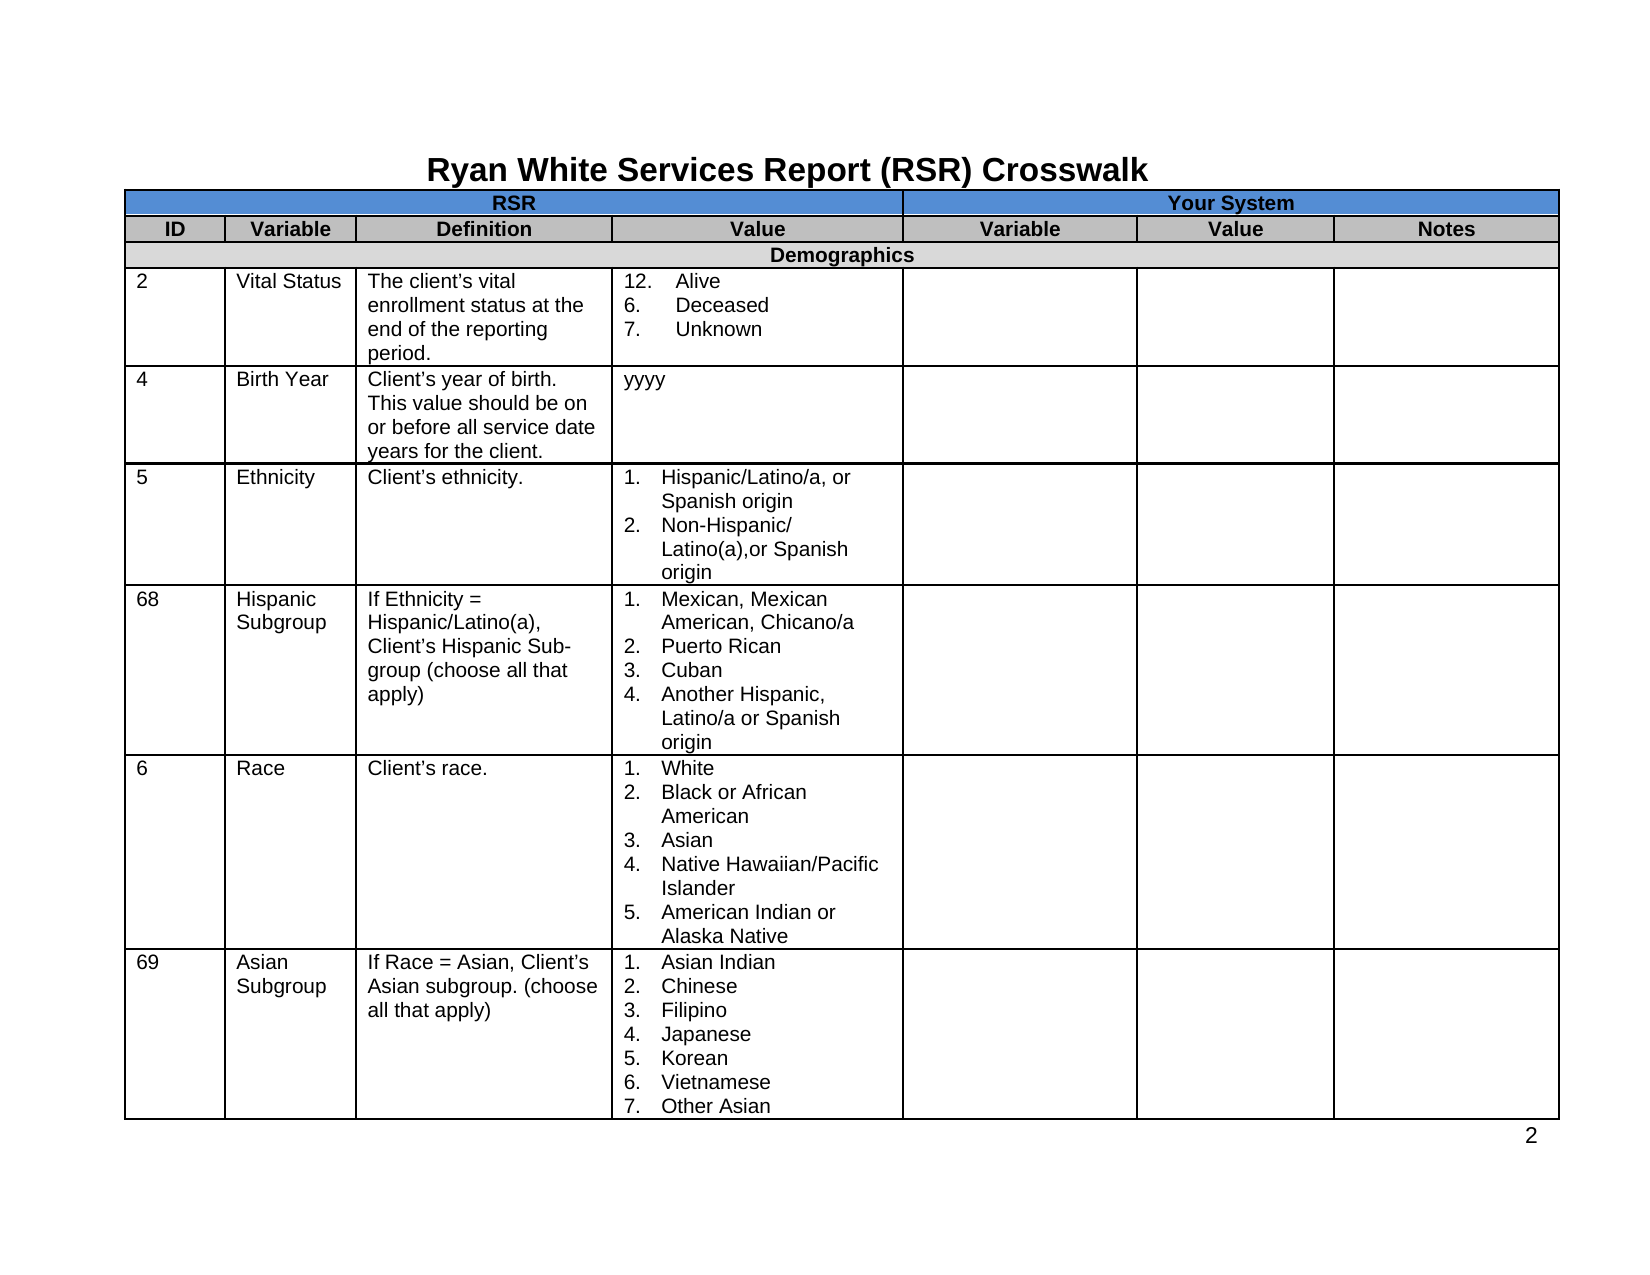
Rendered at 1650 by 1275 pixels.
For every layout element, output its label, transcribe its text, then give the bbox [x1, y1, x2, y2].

table_cell [1138, 465, 1333, 584]
table_cell Demographics [126, 243, 1558, 267]
table_cell [904, 756, 1136, 948]
table_cell 69 [126, 950, 224, 1118]
table_cell If Race = Asian, Client’s Asian subgroup. (choose all that apply) [357, 950, 611, 1118]
table_cell The client’s vital enrollment status at the end of the reporting period. [357, 269, 611, 364]
table_cell [904, 269, 1136, 364]
table_cell If Ethnicity = Hispanic/Latino(a), Client’s Hispanic Sub-group (choose all that apply) [357, 586, 611, 754]
table_cell ID [126, 217, 224, 241]
table_cell [1138, 269, 1333, 364]
table_cell Ethnicity [226, 465, 355, 584]
table_cell 2 [126, 269, 224, 364]
table_cell [904, 950, 1136, 1118]
table_cell [1335, 950, 1558, 1118]
table_cell [1138, 756, 1333, 948]
table_cell [1335, 756, 1558, 948]
table_cell White Black or African American Asian Native Hawaiian/Pacific Islander American Indian or Alaska Native [613, 756, 902, 948]
table_cell [904, 586, 1136, 754]
table_cell 4 [126, 367, 224, 462]
table_header RSR [126, 191, 902, 214]
table_cell Asian Subgroup [226, 950, 355, 1118]
table_cell 5 [126, 465, 224, 584]
table_cell Race [226, 756, 355, 948]
table_cell Client’s ethnicity. [357, 465, 611, 584]
table_cell [1335, 367, 1558, 462]
table_cell yyyy [613, 367, 902, 462]
table_cell Value [613, 217, 902, 241]
table_cell 68 [126, 586, 224, 754]
table_cell [1335, 465, 1558, 584]
table_cell [1138, 950, 1333, 1118]
table_cell [1138, 367, 1333, 462]
table_cell Mexican, Mexican American, Chicano/a Puerto Rican Cuban Another Hispanic, Latino/a or Spanish origin [613, 586, 902, 754]
table_cell Hispanic Subgroup [226, 586, 355, 754]
text Ryan White Services Report (RSR) Crosswalk [0, 150, 1612, 188]
table_cell Definition [357, 217, 611, 241]
table_cell [1335, 269, 1558, 364]
table_cell 12. Alive 6. Deceased 7. Unknown [613, 269, 902, 364]
table_cell Client’s race. [357, 756, 611, 948]
table_cell Hispanic/Latino/a, or Spanish origin Non-Hispanic/Latino(a),or Spanish origin [613, 465, 902, 584]
table_cell Vital Status [226, 269, 355, 364]
table_cell [1138, 586, 1333, 754]
table_cell Variable [904, 217, 1136, 241]
table_cell Birth Year [226, 367, 355, 462]
table_cell [1335, 586, 1558, 754]
table_cell Notes [1335, 217, 1558, 241]
table_cell [904, 465, 1136, 584]
table_cell Client’s year of birth. This value should be on or before all service date years for the client. [357, 367, 611, 462]
table_cell Variable [226, 217, 355, 241]
table_cell Asian Indian Chinese Filipino Japanese Korean Vietnamese Other Asian [613, 950, 902, 1118]
table_header Your System [904, 191, 1558, 214]
table_cell Value [1138, 217, 1333, 241]
table_cell 6 [126, 756, 224, 948]
table_cell [904, 367, 1136, 462]
